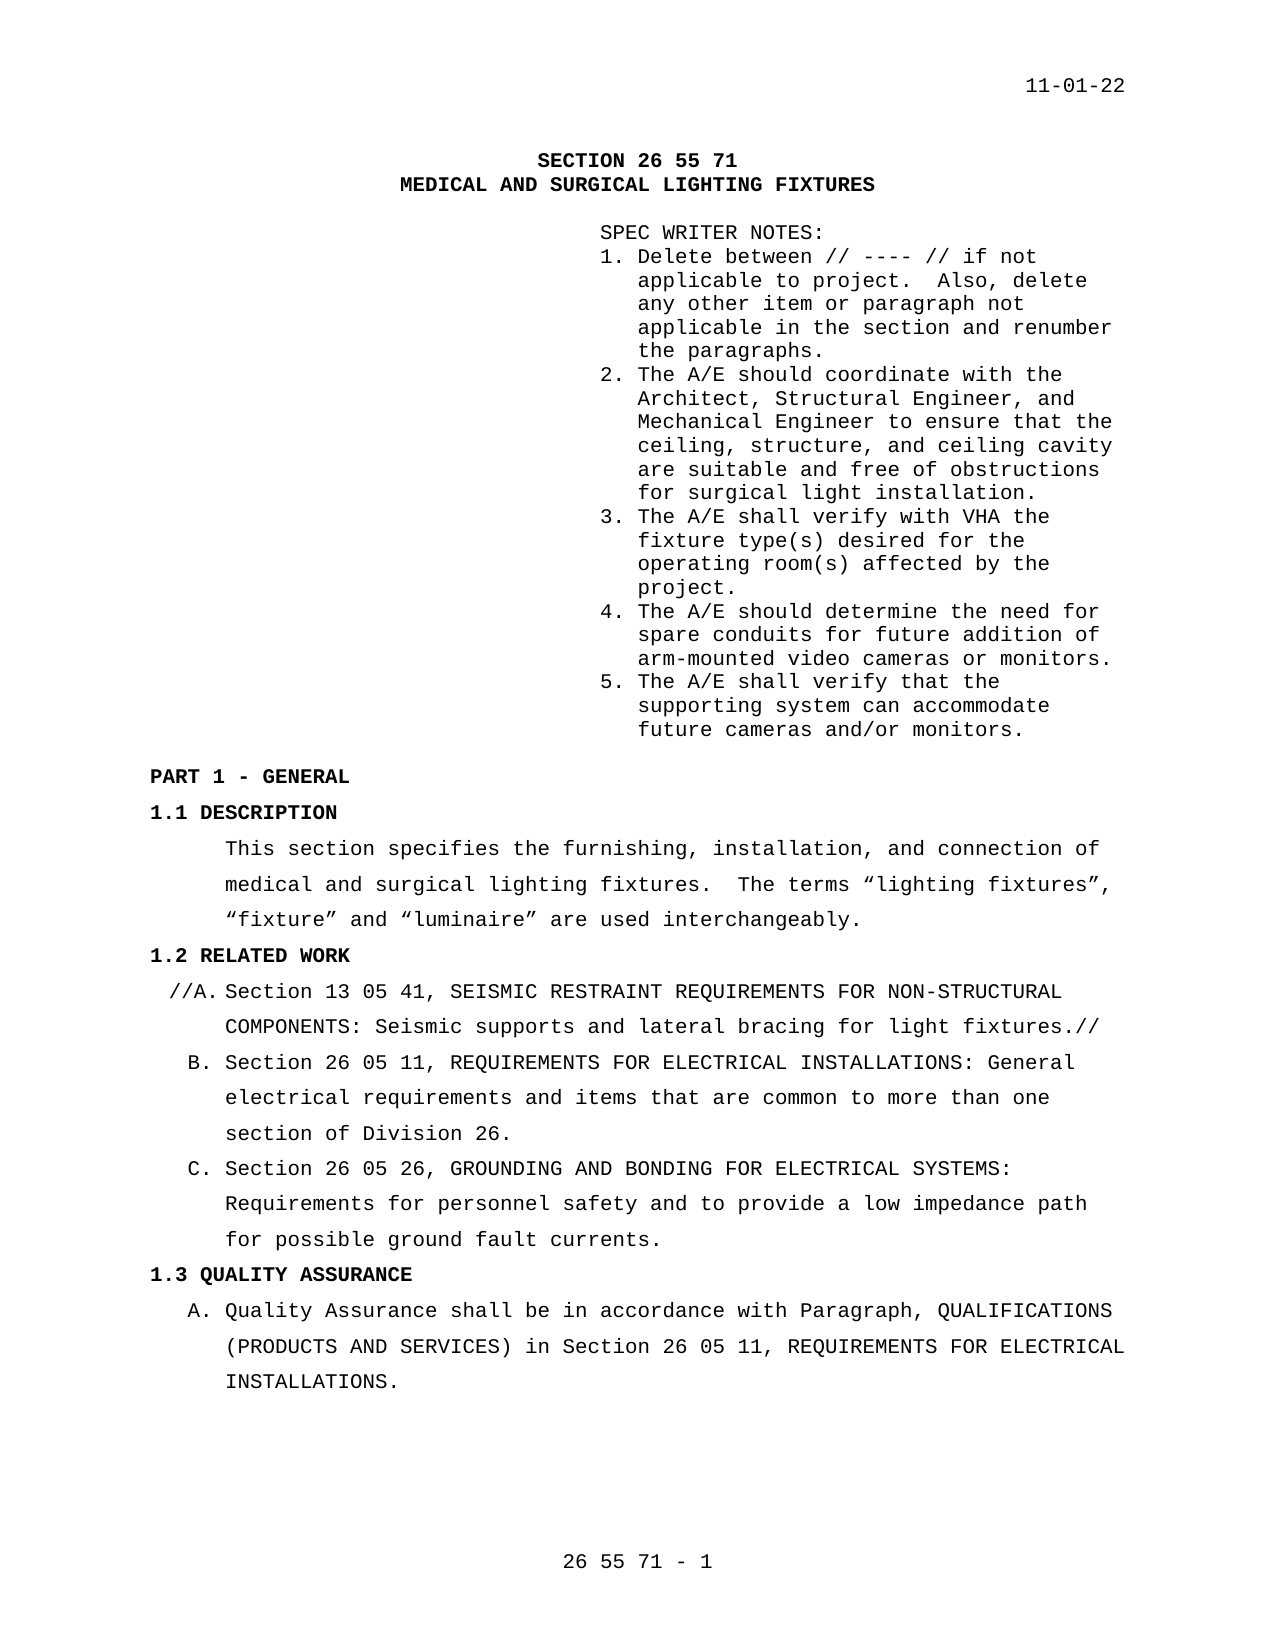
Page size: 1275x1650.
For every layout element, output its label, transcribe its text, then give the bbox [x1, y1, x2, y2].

text 2. The A/E should coordinate with the Architect, Structural Engineer, and Mechanical Engineer to ensure that the ceiling, structure, and ceiling cavity are suitable and free of obstructions for surgical light installation. [600, 364, 1125, 506]
list The A/E should determine the need for spare conduits for future addition of arm-mounted video cameras or monitors. [600, 601, 1125, 672]
text C. Section 26 05 26, GROUNDING AND BONDING FOR ELECTRICAL SYSTEMS: Requirements for personnel safety and to provide a low impedance path for possible ground fault currents. [187, 1158, 1125, 1252]
text 1.1 DESCRIPTION [150, 802, 1125, 826]
text B. Section 26 05 11, REQUIREMENTS FOR ELECTRICAL INSTALLATIONS: General electrical requirements and items that are common to more than one section of Division 26. [187, 1052, 1125, 1146]
text 1.3 qualITY ASSURANCE [150, 1264, 1125, 1288]
text 3. The A/E shall verify with VHA the fixture type(s) desired for the operating room(s) affected by the project. [600, 506, 1125, 601]
text //A. Section 13 05 41, SEISMIC RESTRAINT REQUIREMENTS FOR NON-STRUCTURAL COMPONENTS: Seismic supports and lateral bracing for light fixtures.// [169, 981, 1125, 1040]
list The A/E shall verify that the supporting system can accommodate future cameras and/or monitors. [600, 672, 1125, 742]
text A. Quality Assurance shall be in accordance with Paragraph, QUALIFICATIONS (PRODUCTS AND SERVICES) in Section 26 05 11, REQUIREMENTS FOR ELECTRICAL INSTALLATIONS. [187, 1300, 1125, 1395]
text This section specifies the furnishing, installation, and connection of medical and surgical lighting fixtures. The terms “lighting fixtures”, “fixture” and “luminaire” are used interchangeably. [187, 838, 1125, 933]
text 1. Delete between // ---- // if not applicable to project. Also, delete any other item or paragraph not applicable in the section and renumber the paragraphs. [600, 246, 1125, 364]
text PART 1 - GENERAL [150, 766, 1125, 790]
text 1.2 RELATED WORK [150, 945, 1125, 968]
title SECTION 26 55 71 MEDICAL AND SURGICAL LIGHTING FIXTURES [150, 150, 1125, 197]
text SPEC WRITER NOTES: [600, 222, 1125, 246]
